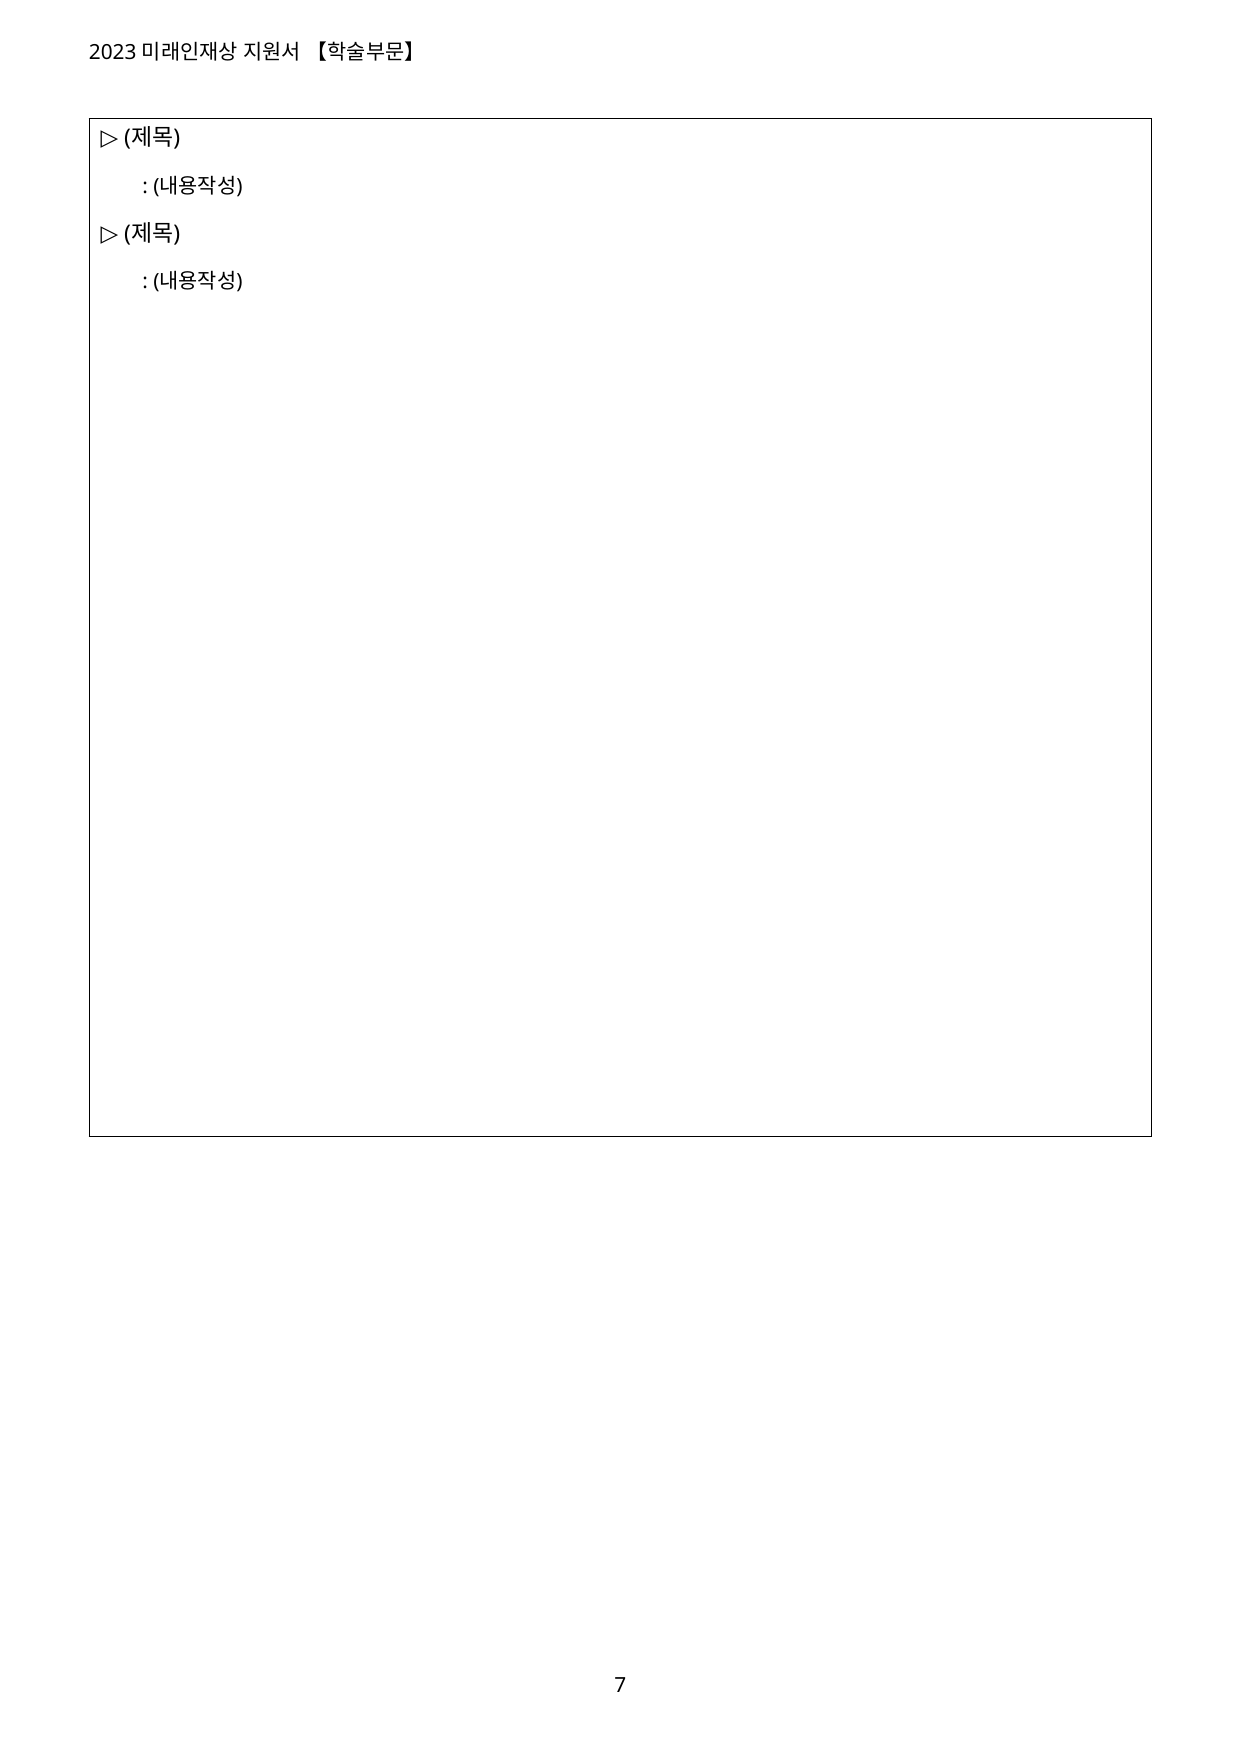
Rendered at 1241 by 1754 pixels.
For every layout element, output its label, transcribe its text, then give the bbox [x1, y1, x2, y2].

table_header ▷ (제목) : (내용작성) ▷ (제목) : (내용작성) [90, 119, 1151, 1136]
